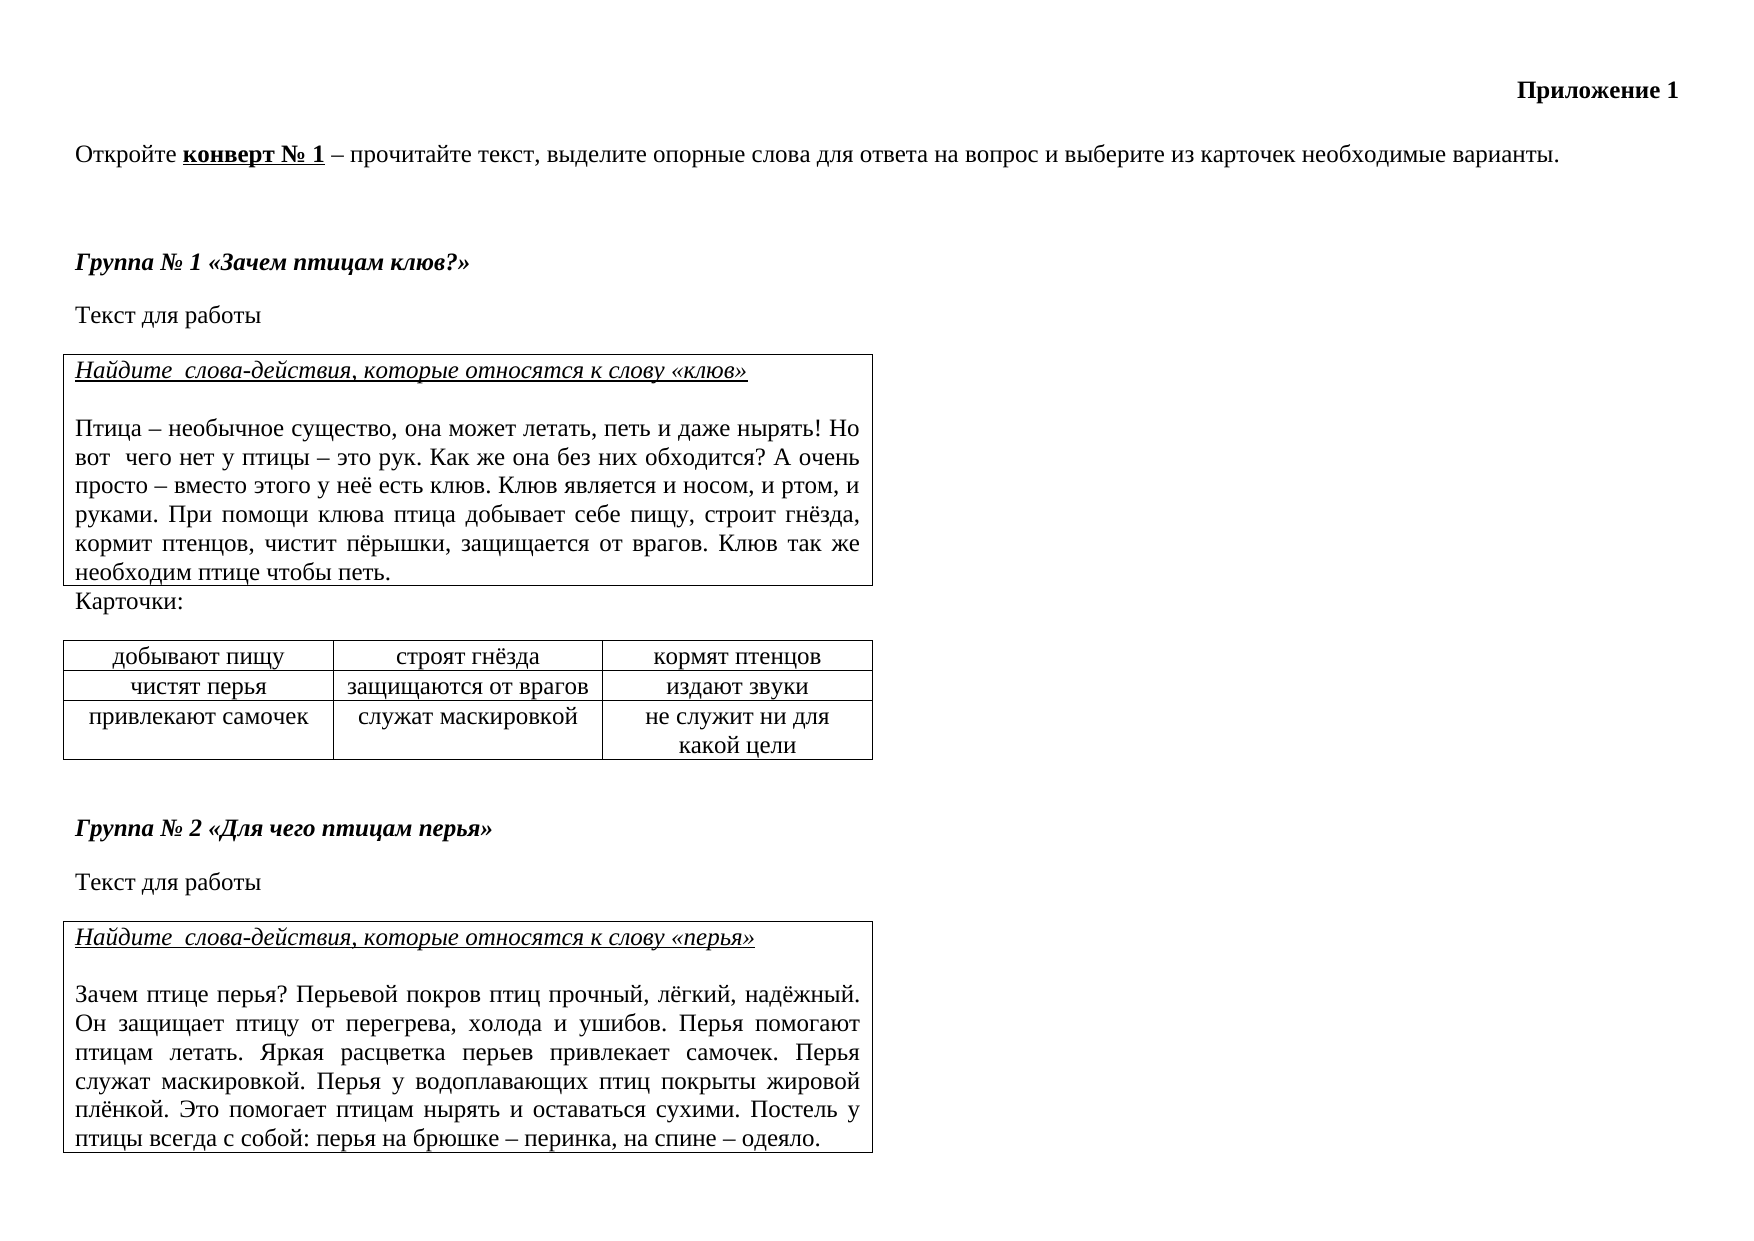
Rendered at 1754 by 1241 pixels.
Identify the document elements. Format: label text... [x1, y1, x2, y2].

table_cell не служит ни для какой цели [603, 701, 872, 758]
table_cell служат маскировкой [334, 701, 602, 758]
text Текст для работы [75, 301, 1679, 329]
table_header Найдите слова-действия, которые относятся к слову «клюв» Птица – необычное существо, она может летать, петь и даже нырять! Но вот чего нет у птицы – это рук. Как же она без них обходится? А очень просто – вместо этого у неё есть клюв. Клюв является и носом, и ртом, и руками. При помощи клюва птица добывает себе пищу, строит гнёзда, кормит птенцов, чистит пёрышки, защищается от врагов. Клюв так же необходим птице чтобы петь. [64, 355, 872, 585]
text Текст для работы [75, 867, 1679, 896]
table_cell защищаются от врагов [334, 671, 602, 700]
text Группа № 2 «Для чего птицам перья» [75, 813, 1679, 842]
text Откройте конверт № 1 – прочитайте текст, выделите опорные слова для ответа на вопрос и выберите из карточек необходимые варианты. [75, 139, 1679, 168]
table_header Найдите слова-действия, которые относятся к слову «перья» Зачем птице перья? Перьевой покров птиц прочный, лёгкий, надёжный. Он защищает птицу от перегрева, холода и ушибов. Перья помогают птицам летать. Яркая расцветка перьев привлекает самочек. Перья служат маскировкой. Перья у водоплавающих птиц покрыты жировой плёнкой. Это помогает птицам нырять и оставаться сухими. Постель у птицы всегда с собой: перья на брюшке – перинка, на спине – одеяло. [64, 922, 872, 1152]
text Приложение 1 [75, 75, 1679, 104]
table_cell привлекают самочек [64, 701, 333, 758]
table_cell издают звуки [603, 671, 872, 700]
table_header строят гнёзда [334, 641, 602, 670]
table_header добывают пищу [64, 641, 333, 670]
table_header кормят птенцов [603, 641, 872, 670]
text Карточки: [75, 586, 1679, 615]
text Группа № 1 «Зачем птицам клюв?» [75, 247, 1679, 275]
table_cell чистят перья [64, 671, 333, 700]
